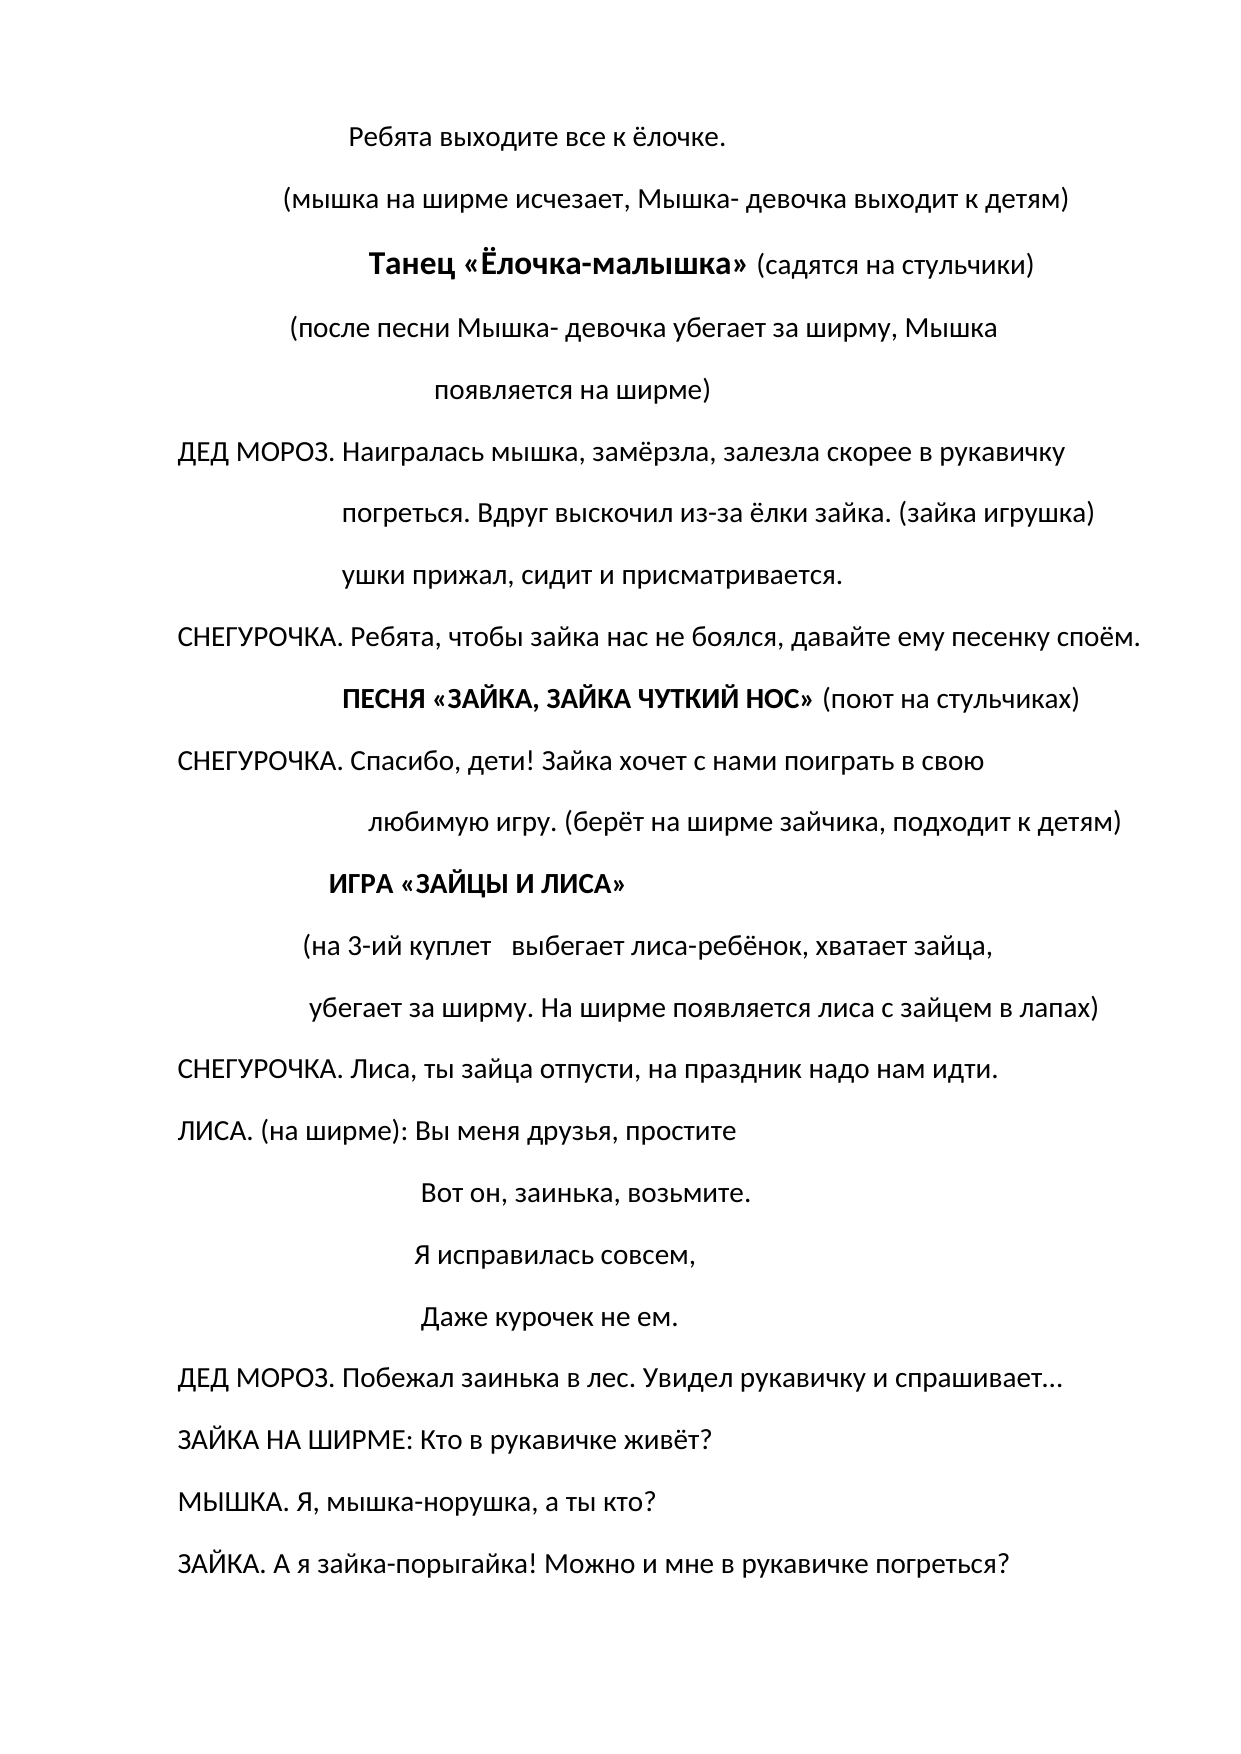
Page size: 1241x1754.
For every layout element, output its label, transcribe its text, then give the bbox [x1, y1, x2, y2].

text СНЕГУРОЧКА. Ребята, чтобы зайка нас не боялся, давайте ему песенку споём. [177, 618, 1152, 654]
text Даже курочек не ем. [177, 1298, 1152, 1333]
text погреться. Вдруг выскочил из-за ёлки зайка. (зайка игрушка) [177, 494, 1152, 530]
text Танец «Ёлочка-малышка» (садятся на стульчики) [177, 242, 1152, 282]
text (на 3-ий куплет выбегает лиса-ребёнок, хватает зайца, [177, 927, 1152, 963]
text убегает за ширму. На ширме появляется лиса с зайцем в лапах) [177, 989, 1152, 1024]
text ЗАЙКА НА ШИРМЕ: Кто в рукавичке живёт? [177, 1421, 1152, 1457]
text ДЕД МОРОЗ. Наигралась мышка, замёрзла, залезла скорее в рукавичку [177, 433, 1152, 468]
text появляется на ширме) [177, 371, 1152, 407]
text ДЕД МОРОЗ. Побежал заинька в лес. Увидел рукавичку и спрашивает… [177, 1359, 1152, 1395]
text ушки прижал, сидит и присматривается. [177, 556, 1152, 592]
text ПЕСНЯ «ЗАЙКА, ЗАЙКА ЧУТКИЙ НОС» (поют на стульчиках) [177, 680, 1152, 716]
text СНЕГУРОЧКА. Лиса, ты зайца отпусти, на праздник надо нам идти. [177, 1051, 1152, 1086]
text (мышка на ширме исчезает, Мышка- девочка выходит к детям) [177, 180, 1152, 216]
text (после песни Мышка- девочка убегает за ширму, Мышка [177, 309, 1152, 345]
text Ребята выходите все к ёлочке. [177, 118, 1152, 154]
text ЛИСА. (на ширме): Вы меня друзья, простите [177, 1112, 1152, 1148]
text СНЕГУРОЧКА. Спасибо, дети! Зайка хочет с нами поиграть в свою [177, 742, 1152, 777]
text Я исправилась совсем, [177, 1236, 1152, 1271]
text Вот он, заинька, возьмите. [177, 1174, 1152, 1210]
text ЗАЙКА. А я зайка-порыгайка! Можно и мне в рукавичке погреться? [177, 1545, 1152, 1580]
text МЫШКА. Я, мышка-норушка, а ты кто? [177, 1483, 1152, 1518]
text любимую игру. (берёт на ширме зайчика, подходит к детям) [177, 803, 1152, 839]
text ИГРА «ЗАЙЦЫ И ЛИСА» [177, 865, 1152, 901]
